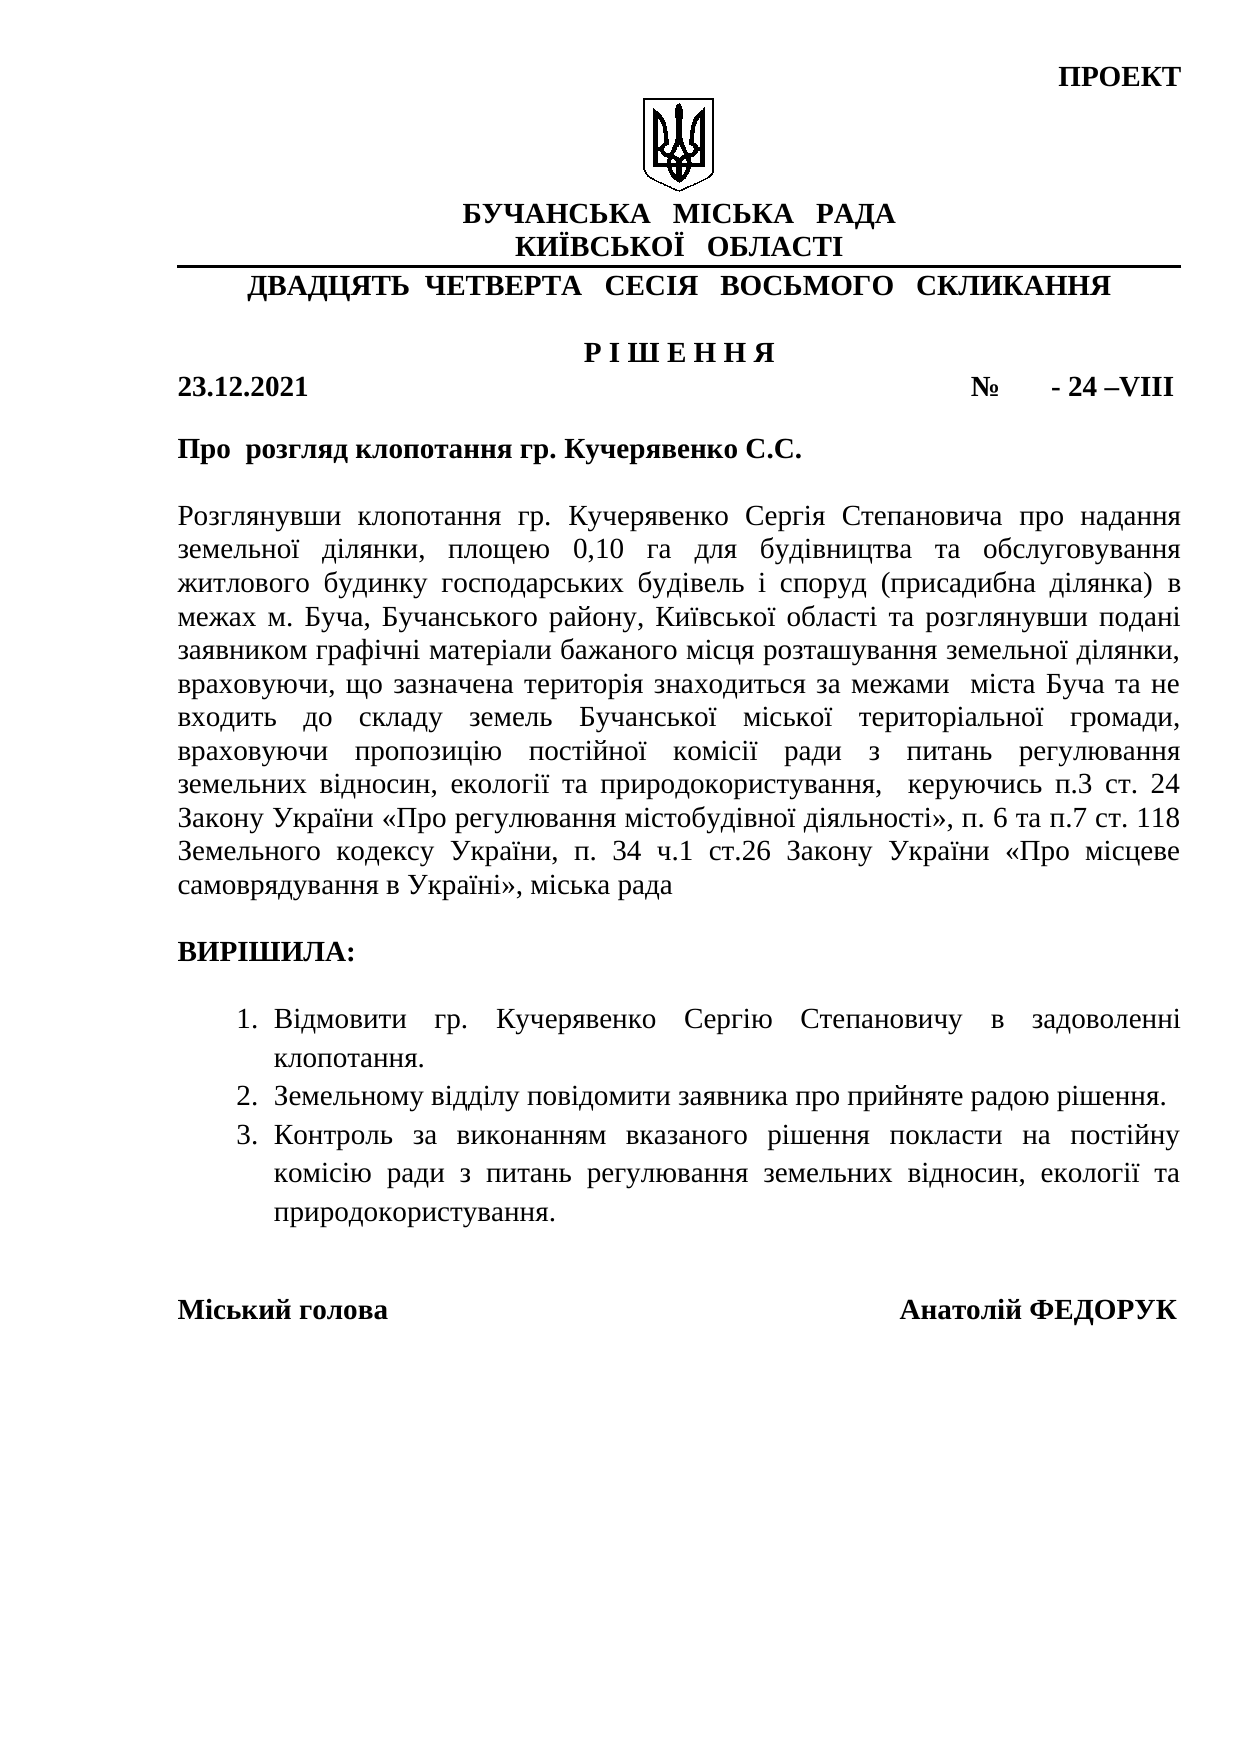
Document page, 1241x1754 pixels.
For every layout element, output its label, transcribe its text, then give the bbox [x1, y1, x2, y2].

text Про розгляд клопотання гр. Кучерявенко С.С. [177, 431, 1181, 464]
list Контроль за виконанням вказаного рішення покласти на постійну комісію ради з питань регулювання земельних відносин, екології та природокористування. [236, 1117, 1181, 1227]
list Відмовити гр. Кучерявенко Сергію Степановичу в задоволенні клопотання. [236, 1001, 1181, 1073]
text БУЧАНСЬКА МІСЬКА РАДА [177, 196, 1181, 229]
text КИЇВСЬКОЇ ОБЛАСТІ [177, 229, 1181, 265]
text ВИРІШИЛА: [177, 934, 1181, 968]
text ПРОЕКТ [177, 59, 1181, 93]
list Земельному відділу повідомити заявника про прийняте радою рішення. [236, 1078, 1181, 1112]
text ДВАДЦЯТЬ ЧЕТВЕРТА СЕСІЯ ВОСЬМОГО СКЛИКАННЯ [177, 268, 1181, 302]
text 23.12.2021 № - 24 –VІІІ [177, 369, 1181, 402]
text Міський голова Анатолій ФЕДОРУК [177, 1292, 1181, 1325]
text Розглянувши клопотання гр. Кучерявенко Сергія Степановича про надання земельної ділянки, площею 0,10 га для будівництва та обслуговування житлового будинку господарських будівель і споруд (присадибна ділянка) в межах м. Буча, Бучанського району, Київської області та розглянувши подані заявником графічні матеріали бажаного місця розташування земельної ділянки, враховуючи, що зазначена територія знаходиться за межами міста Буча та не входить до складу земель Бучанської міської територіальної громади, враховуючи пропозицію постійної комісії ради з питань регулювання земельних відносин, екології та природокористування, керуючись п.3 ст. 24 Закону України «Про регулювання містобудівної діяльності», п. 6 та п.7 ст. 118 Земельного кодексу України, п. 34 ч.1 ст.26 Закону України «Про місцеве самоврядування в Україні», міська рада [177, 498, 1181, 901]
text Р І Ш Е Н Н Я [177, 335, 1181, 369]
